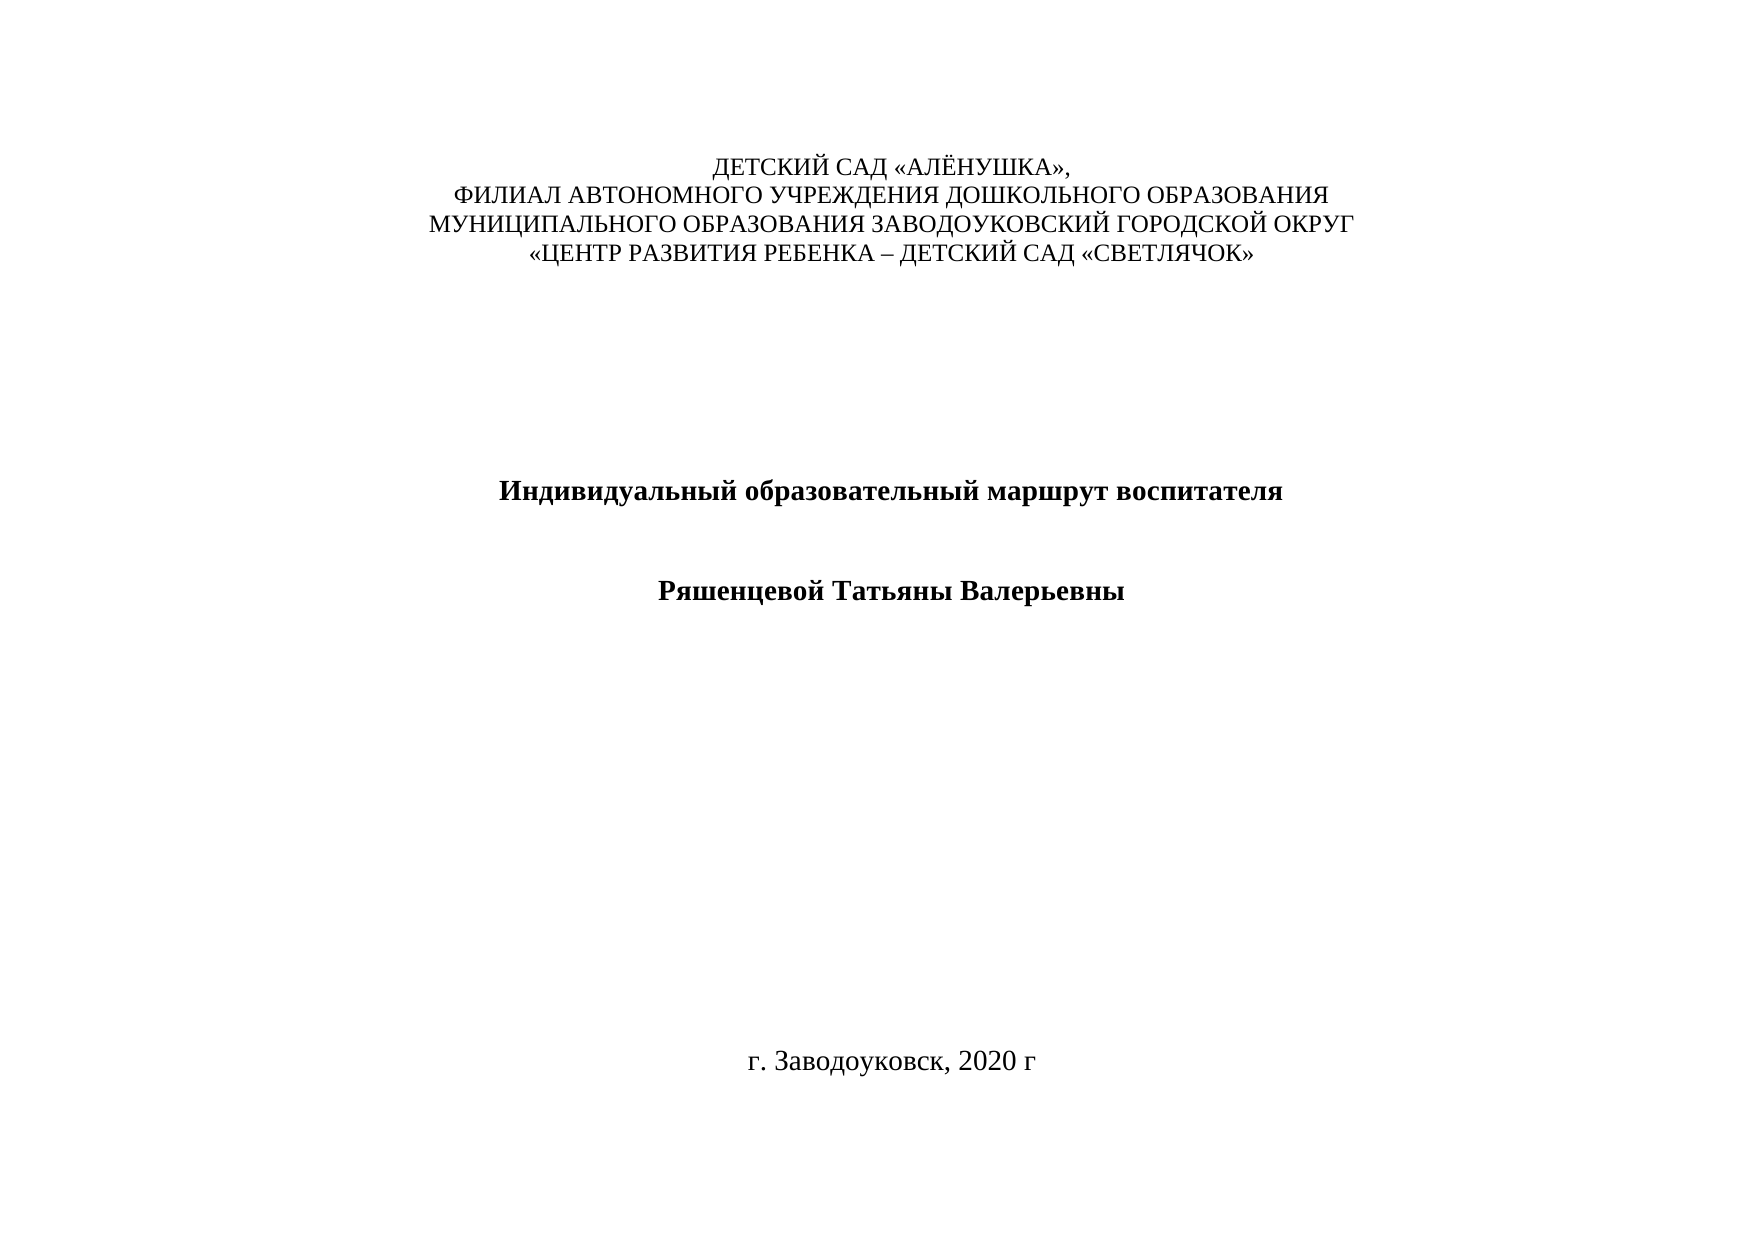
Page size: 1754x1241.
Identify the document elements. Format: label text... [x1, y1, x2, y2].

text муниципального образования Заводоуковский городской округ [118, 209, 1665, 238]
text Индивидуальный образовательный маршрут воспитателя [118, 473, 1665, 506]
text г. Заводоуковск, 2020 г [118, 1043, 1665, 1076]
text ДЕТСКИЙ САД «АЛЁНУШКА», [118, 152, 1665, 180]
text ФИЛИАЛ АвтономноГО учреждениЯ дошкольного образования [118, 180, 1665, 209]
text «Центр развития ребенка – детский сад «СВЕТЛЯЧОК» [118, 238, 1665, 267]
text Ряшенцевой Татьяны Валерьевны [118, 573, 1665, 607]
